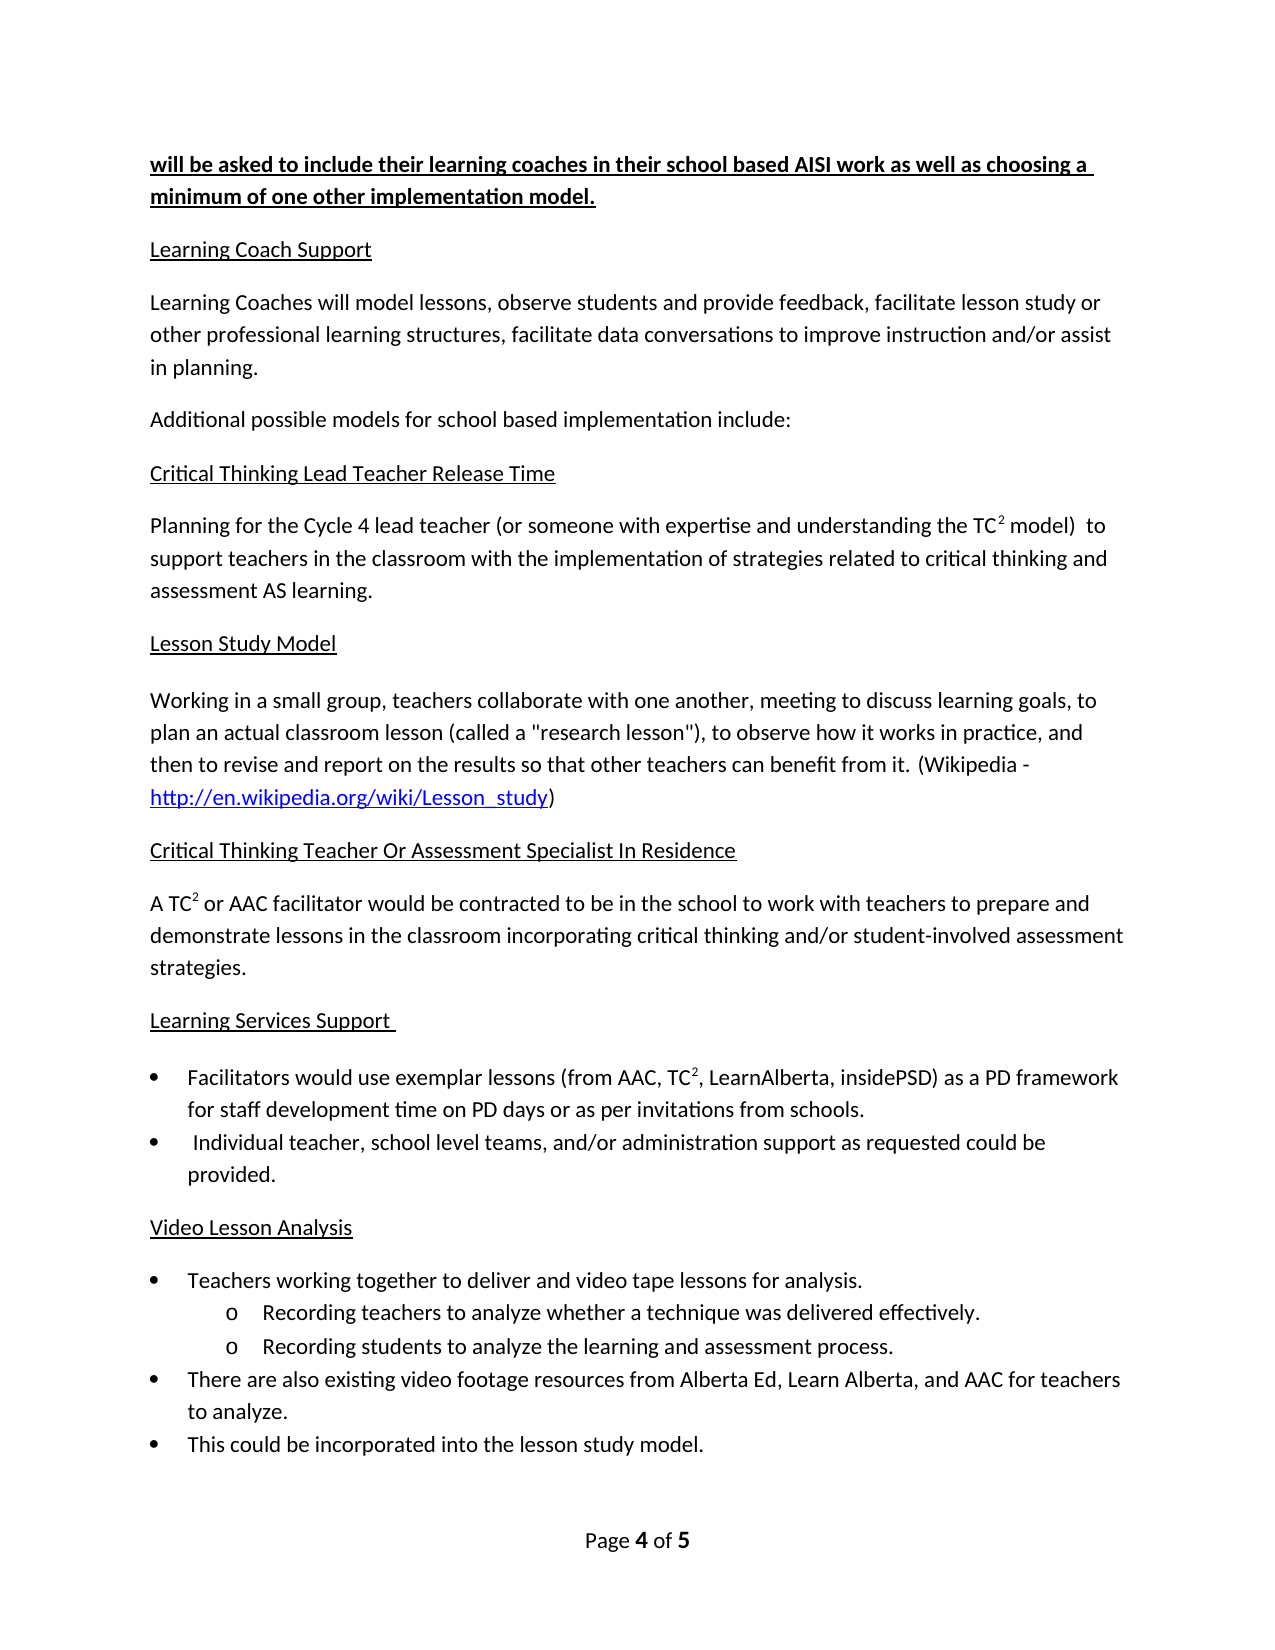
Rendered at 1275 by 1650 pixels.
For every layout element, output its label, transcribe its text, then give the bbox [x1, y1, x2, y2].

list Recording teachers to analyze whether a technique was delivered effectively. [225, 1298, 1125, 1327]
text Learning Services Support [150, 1006, 1125, 1034]
text Learning Coaches will model lessons, observe students and provide feedback, facilitate lesson study or other professional learning structures, facilitate data conversations to improve instruction and/or assist in planning. [150, 288, 1125, 381]
list This could be incorporated into the lesson study model. [150, 1430, 1125, 1458]
list Individual teacher, school level teams, and/or administration support as requested could be provided. [150, 1128, 1125, 1188]
text Critical Thinking Lead Teacher Release Time [150, 459, 1125, 487]
text A TC2 or AAC facilitator would be contracted to be in the school to work with teachers to prepare and demonstrate lessons in the classroom incorporating critical thinking and/or student-involved assessment strategies. [150, 889, 1125, 981]
text Additional possible models for school based implementation include: [150, 406, 1125, 434]
list Facilitators would use exemplar lessons (from AAC, TC2, LearnAlberta, insidePSD) as a PD framework for staff development time on PD days or as per invitations from schools. [150, 1063, 1125, 1124]
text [150, 150, 1125, 210]
text Video Lesson Analysis [150, 1213, 1125, 1241]
list Recording students to analyze the learning and assessment process. [225, 1332, 1125, 1361]
list Teachers working together to deliver and video tape lessons for analysis. [150, 1266, 1125, 1294]
text Planning for the Cycle 4 lead teacher (or someone with expertise and understanding the TC2 model) to support teachers in the classroom with the implementation of strategies related to critical thinking and assessment AS learning. [150, 512, 1125, 604]
text Working in a small group, teachers collaborate with one another, meeting to discuss learning goals, to plan an actual classroom lesson (called a "research lesson"), to observe how it works in practice, and then to revise and report on the results so that other teachers can benefit from it. (Wikipedia - http://en.wikipedia.org/wiki/Lesson_study) [150, 686, 1125, 811]
text Lesson Study Model [150, 629, 1125, 657]
text Critical Thinking Teacher Or Assessment Specialist In Residence [150, 836, 1125, 864]
text Learning Coach Support [150, 235, 1125, 263]
list There are also existing video footage resources from Alberta Ed, Learn Alberta, and AAC for teachers to analyze. [150, 1365, 1125, 1426]
